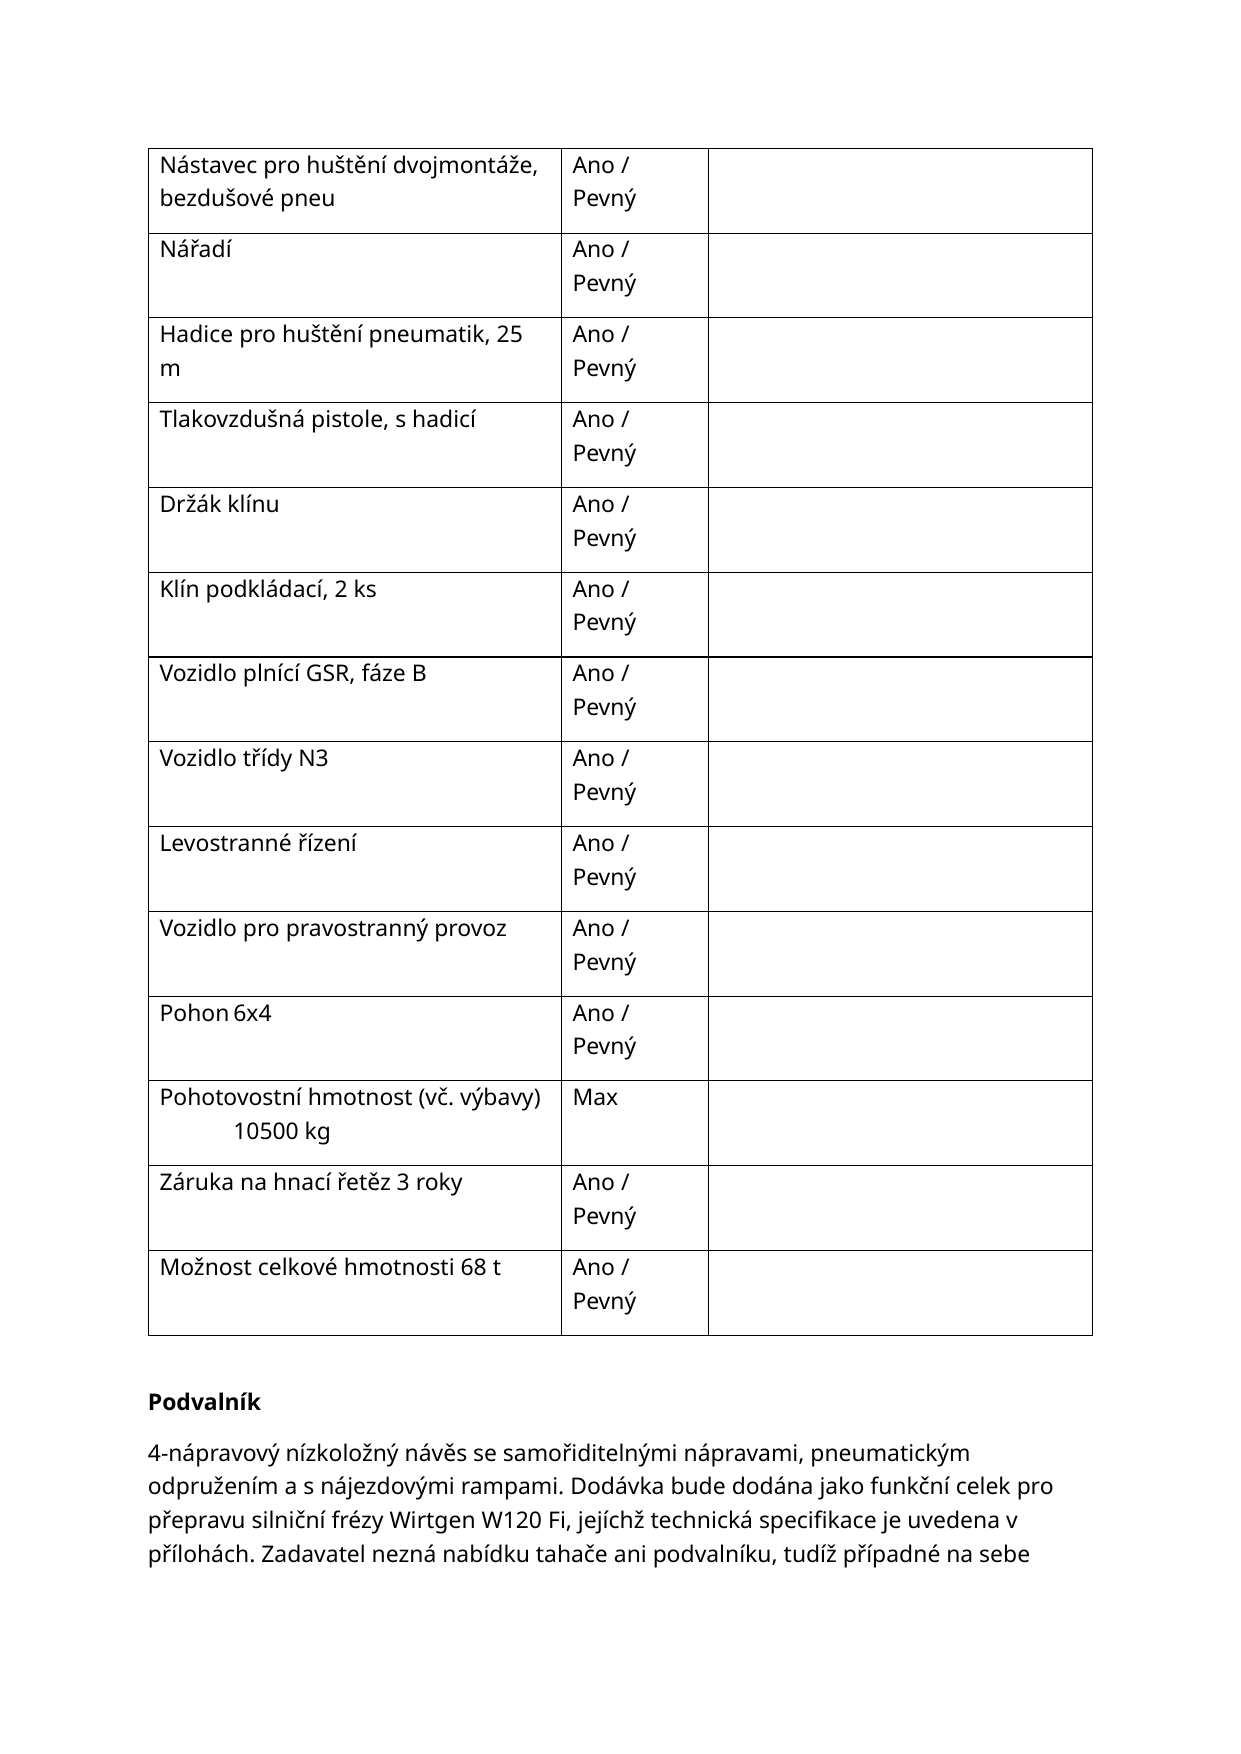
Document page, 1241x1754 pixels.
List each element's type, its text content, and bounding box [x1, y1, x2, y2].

table_cell [709, 1251, 1092, 1335]
table_cell Pohotovostní hmotnost (vč. výbavy) 10500 kg [149, 1081, 561, 1165]
table_cell Ano / Pevný [562, 488, 708, 572]
table_cell Ano / Pevný [562, 149, 708, 232]
table_cell [709, 488, 1092, 572]
table_cell Tlakovzdušná pistole, s hadicí [149, 403, 561, 487]
table_cell [709, 318, 1092, 402]
table_cell [709, 912, 1092, 996]
table_cell Nářadí [149, 234, 561, 317]
table_cell [709, 658, 1092, 741]
table_cell Ano / Pevný [562, 997, 708, 1080]
table_cell Ano / Pevný [562, 1166, 708, 1250]
table_cell [709, 149, 1092, 232]
table_cell [709, 997, 1092, 1080]
table_cell Záruka na hnací řetěz 3 roky [149, 1166, 561, 1250]
table_cell Levostranné řízení [149, 827, 561, 911]
table_cell Hadice pro huštění pneumatik, 25 m [149, 318, 561, 402]
table_cell [709, 742, 1092, 826]
table_cell Max [562, 1081, 708, 1165]
table_cell Možnost celkové hmotnosti 68 t [149, 1251, 561, 1335]
table_cell Ano / Pevný [562, 318, 708, 402]
table_cell [709, 1081, 1092, 1165]
table_cell Ano / Pevný [562, 234, 708, 317]
table_cell [709, 1166, 1092, 1250]
table_cell Ano / Pevný [562, 912, 708, 996]
table_cell Ano / Pevný [562, 573, 708, 656]
table_cell Držák klínu [149, 488, 561, 572]
table_cell Vozidlo třídy N3 [149, 742, 561, 826]
table_cell [709, 403, 1092, 487]
table_cell Klín podkládací, 2 ks [149, 573, 561, 656]
table_cell Nástavec pro huštění dvojmontáže, bezdušové pneu [149, 149, 561, 232]
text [148, 1437, 1093, 1569]
table_cell Vozidlo pro pravostranný provoz [149, 912, 561, 996]
table_cell [709, 573, 1092, 656]
table_cell [709, 827, 1092, 911]
table_cell Ano / Pevný [562, 742, 708, 826]
table_cell Ano / Pevný [562, 827, 708, 911]
table_cell [709, 234, 1092, 317]
table_cell Vozidlo plnící GSR, fáze B [149, 658, 561, 741]
table_cell Pohon 6x4 [149, 997, 561, 1080]
table_cell Ano / Pevný [562, 403, 708, 487]
table_cell Ano / Pevný [562, 1251, 708, 1335]
text Podvalník [148, 1386, 1093, 1417]
table_cell Ano / Pevný [562, 658, 708, 741]
